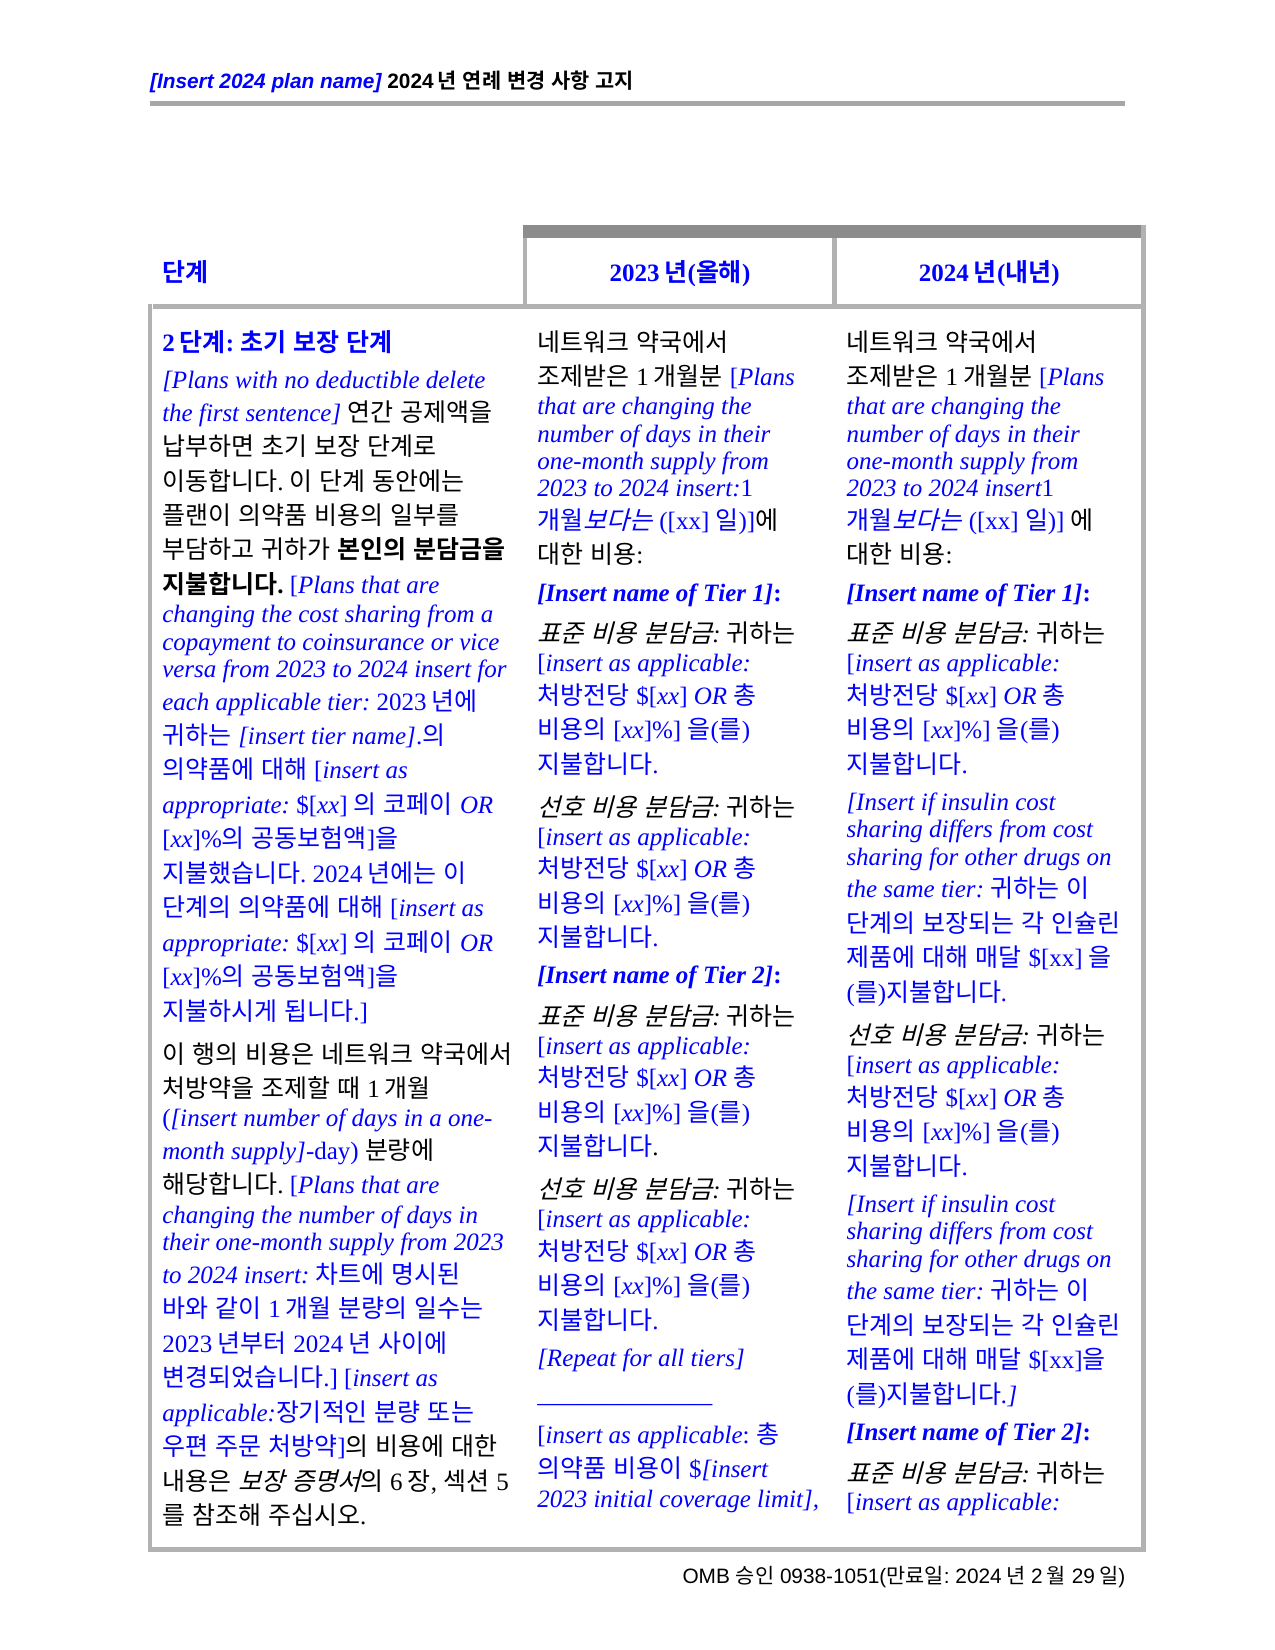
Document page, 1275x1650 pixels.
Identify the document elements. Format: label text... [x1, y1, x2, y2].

table_header 단계 [150, 225, 523, 304]
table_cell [834, 309, 1141, 1547]
table_header 2023년(올해) [527, 238, 832, 304]
table_header 2024년(내년) [837, 238, 1141, 304]
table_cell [525, 309, 834, 1547]
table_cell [152, 305, 525, 1547]
